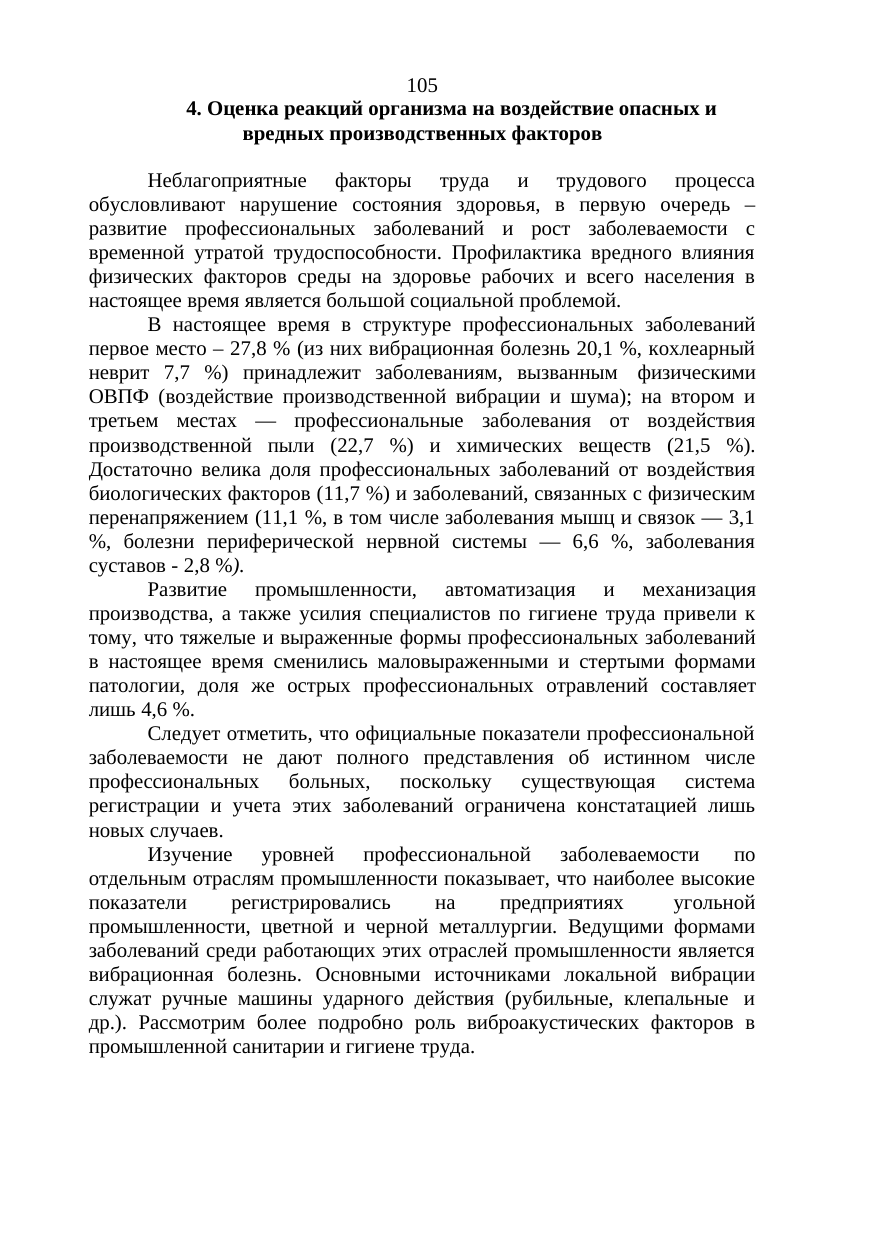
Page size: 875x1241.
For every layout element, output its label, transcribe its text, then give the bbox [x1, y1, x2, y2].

text Неблагоприятные факторы труда и трудового процесса обусловливают нарушение состояния здоровья, в первую очередь – развитие профессиональных заболеваний и рост заболеваемости с временной утратой трудоспособности. Профилактика вредного влияния физических факторов среды на здоровье рабочих и всего населения в настоящее время является большой социальной проблемой. [88, 168, 755, 312]
text %, болезни периферической нервной системы — 6,6 %, заболевания суставов - 2,8 %). [88, 529, 755, 577]
text 4. Оценка реакций организма на воздействие опасных и вредных производственных факторов [186, 96, 718, 144]
text Следует отметить, что официальные показатели профессиональной заболеваемости не дают полного представления об истинном числе профессиональных больных, поскольку существующая система регистрации и учета этих заболеваний ограничена констатацией лишь новых случаев. [88, 721, 755, 842]
text Изучение уровней профессиональной заболеваемости по отдельным отраслям промышленности показывает, что наиболее высокие показатели регистрировались на предприятиях угольной промышленности, цветной и черной металлургии. Ведущими формами заболеваний среди работающих этих отраслей промышленности является вибрационная болезнь. Основными источниками локальной вибрации служат ручные машины ударного действия (рубильные, клепальные и др.). Рассмотрим более подробно роль виброакустических факторов в промышленной санитарии и гигиене труда. [88, 842, 755, 1058]
text В настоящее время в структуре профессиональных заболеваний первое место – 27,8 % (из них вибрационная болезнь 20,1 %, кохлеарный неврит 7,7 %) принадлежит заболеваниям, вызванным физическими ОВПФ (воздействие производственной вибрации и шума); на втором и третьем местах — профессиональные заболевания от воздействия производственной пыли (22,7 %) и химических веществ (21,5 %). Достаточно велика доля профессиональных заболеваний от воздействия биологических факторов (11,7 %) и заболеваний, связанных с физическим перенапряжением (11,1 %, в том числе заболевания мышц и связок — 3,1 [88, 312, 756, 529]
text Развитие промышленности, автоматизация и механизация производства, а также усилия специалистов по гигиене труда привели к тому, что тяжелые и выраженные формы профессиональных заболеваний в настоящее время сменились маловыраженными и стертыми формами патологии, доля же острых профессиональных отравлений составляет лишь 4,6 %. [88, 577, 756, 721]
